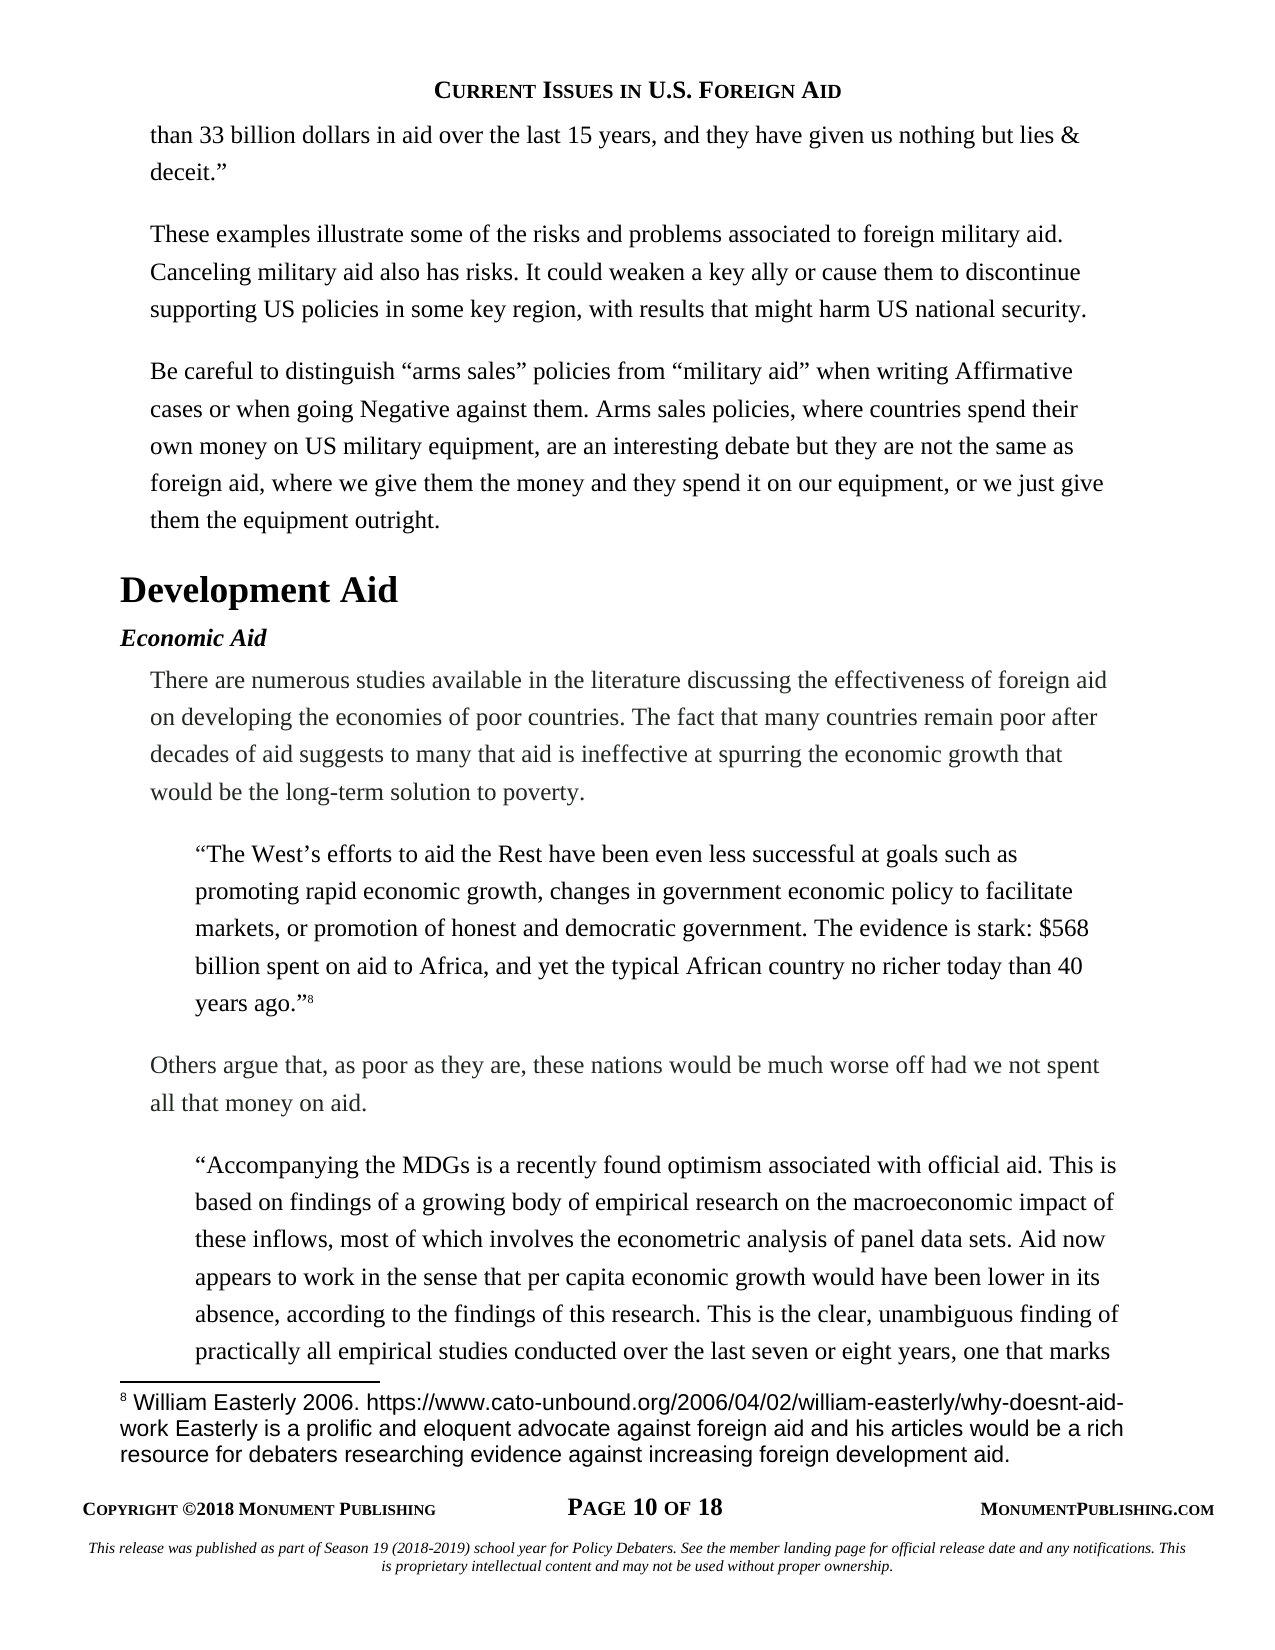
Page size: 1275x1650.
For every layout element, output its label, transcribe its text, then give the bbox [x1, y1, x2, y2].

text Economic Aid [120, 623, 1155, 652]
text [150, 120, 1125, 186]
text Be careful to distinguish “arms sales” policies from “military aid” when writing Affirmative cases or when going Negative against them. Arms sales policies, where countries spend their own money on US military equipment, are an interesting debate but they are not the same as foreign aid, where we give them the money and they spend it on our equipment, or we just give them the equipment outright. [150, 356, 1125, 534]
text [195, 1150, 1125, 1365]
text These examples illustrate some of the risks and problems associated to foreign military aid. Canceling military aid also has risks. It could weaken a key ally or cause them to discontinue supporting US policies in some key region, with results that might harm US national security. [150, 219, 1125, 323]
text There are numerous studies available in the literature discussing the effectiveness of foreign aid on developing the economies of poor countries. The fact that many countries remain poor after decades of aid suggests to many that aid is ineffective at spurring the economic growth that would be the long-term solution to poverty. [150, 665, 1125, 805]
text “The West’s efforts to aid the Rest have been even less successful at goals such as promoting rapid economic growth, changes in government economic policy to facilitate markets, or promotion of honest and democratic government. The evidence is stark: $568 billion spent on aid to Africa, and yet the typical African country no richer today than 40 years ago.” [195, 839, 1125, 1017]
text Development Aid [120, 568, 1155, 611]
text Others argue that, as poor as they are, these nations would be much worse off had we not spent all that money on aid. [150, 1050, 1125, 1116]
